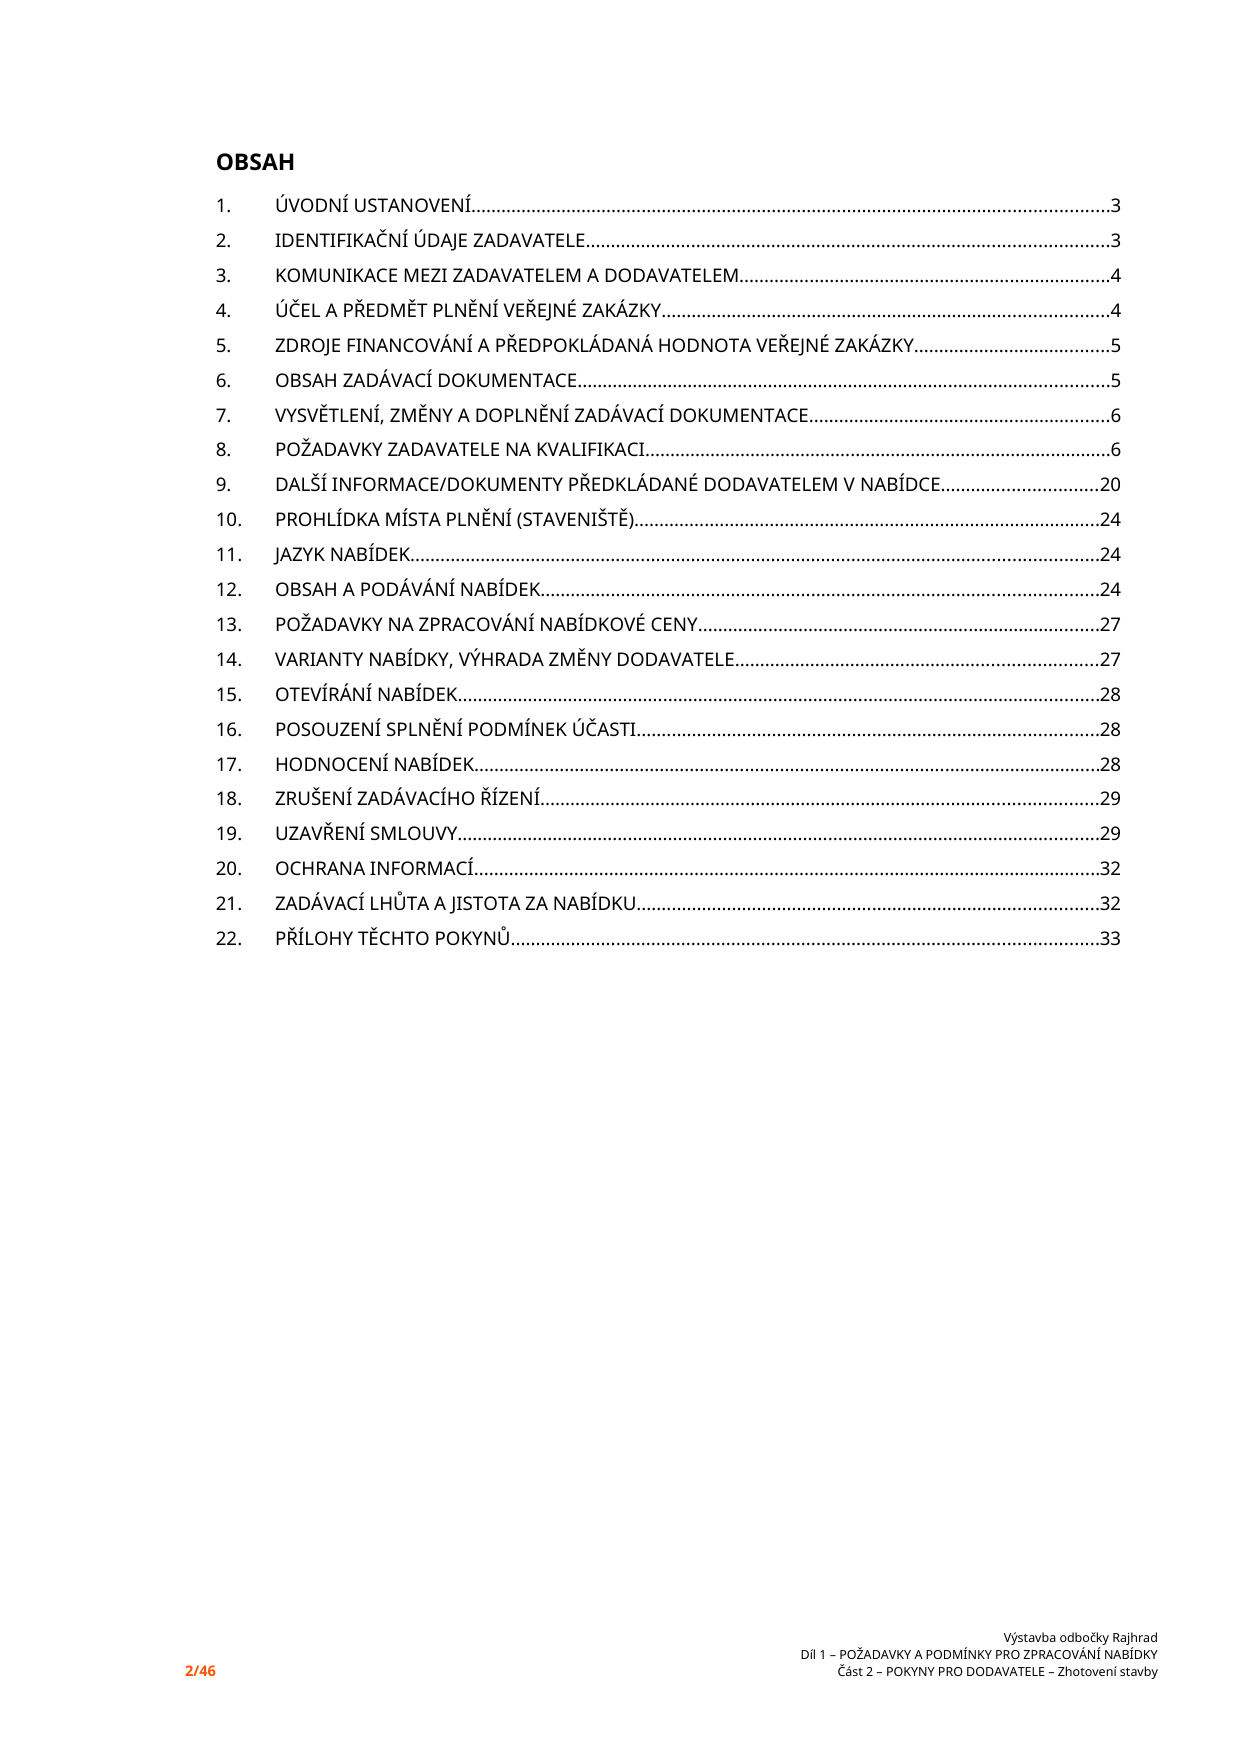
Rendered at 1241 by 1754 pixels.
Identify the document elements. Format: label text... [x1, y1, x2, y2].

text 12. OBSAH a PODÁVÁNÍ NABÍDEK 24 [216, 576, 1122, 602]
text 10. PROHLÍDKA MÍSTA PLNĚNÍ (STAVENIŠTĚ) 24 [216, 507, 1122, 532]
text 20. OCHRANA INFORMACÍ 32 [216, 856, 1122, 881]
text 6. OBSAH ZADÁVACÍ DOKUMENTACE 5 [216, 367, 1122, 392]
text 1. ÚVODNÍ USTANOVENÍ 3 [216, 192, 1122, 218]
text 3. KOMUNIKACE MEZI ZADAVATELEM a DODAVATELEM 4 [216, 262, 1122, 288]
text 9. DALŠÍ INFORMACE/DOKUMENTY PŘEDKLÁDANÉ DODAVATELEM v NABÍDCE 20 [216, 472, 1122, 497]
text 15. OTEVÍRÁNÍ NABÍDEK 28 [216, 681, 1122, 707]
text 13. POŽADAVKY NA ZPRACOVÁNÍ NABÍDKOVÉ CENY 27 [216, 611, 1122, 637]
text 4. ÚČEL a PŘEDMĚT PLNĚNÍ VEŘEJNÉ ZAKÁZKY 4 [216, 297, 1122, 323]
text Obsah [216, 146, 1122, 177]
text 16. POSOUZENÍ SPLNĚNÍ PODMÍNEK ÚČASTI 28 [216, 716, 1122, 741]
text 19. UZAVŘENÍ SMLOUVY 29 [216, 821, 1122, 846]
text 17. HODNOCENÍ NABÍDEK 28 [216, 751, 1122, 776]
text 2. IDENTIFIKAČNÍ ÚDAJE ZADAVATELE 3 [216, 227, 1122, 253]
text 21. ZADÁVACÍ LHŮTA A JISTOTA ZA NABÍDKU 32 [216, 890, 1122, 916]
text 14. VARIANTY NABÍDKY, VÝHRADA ZMĚNY DODAVATELE 27 [216, 646, 1122, 672]
text 5. ZDROJE FINANCOVÁNÍ a PŘEDPOKLÁDANÁ HODNOTA VEŘEJNÉ ZAKÁZKY 5 [216, 332, 1122, 358]
text 11. JAZYK NABÍDEK 24 [216, 541, 1122, 567]
text 7. VYSVĚTLENÍ, ZMĚNY a DOPLNĚNÍ ZADÁVACÍ DOKUMENTACE 6 [216, 402, 1122, 427]
text 22. PŘÍLOHY TĚCHTO POKYNŮ 33 [216, 925, 1122, 951]
text 8. POŽADAVKY ZADAVATELE NA KVALIFIKACI 6 [216, 437, 1122, 462]
text 18. ZRUŠENÍ ZADÁVACÍHO ŘÍZENÍ 29 [216, 786, 1122, 811]
